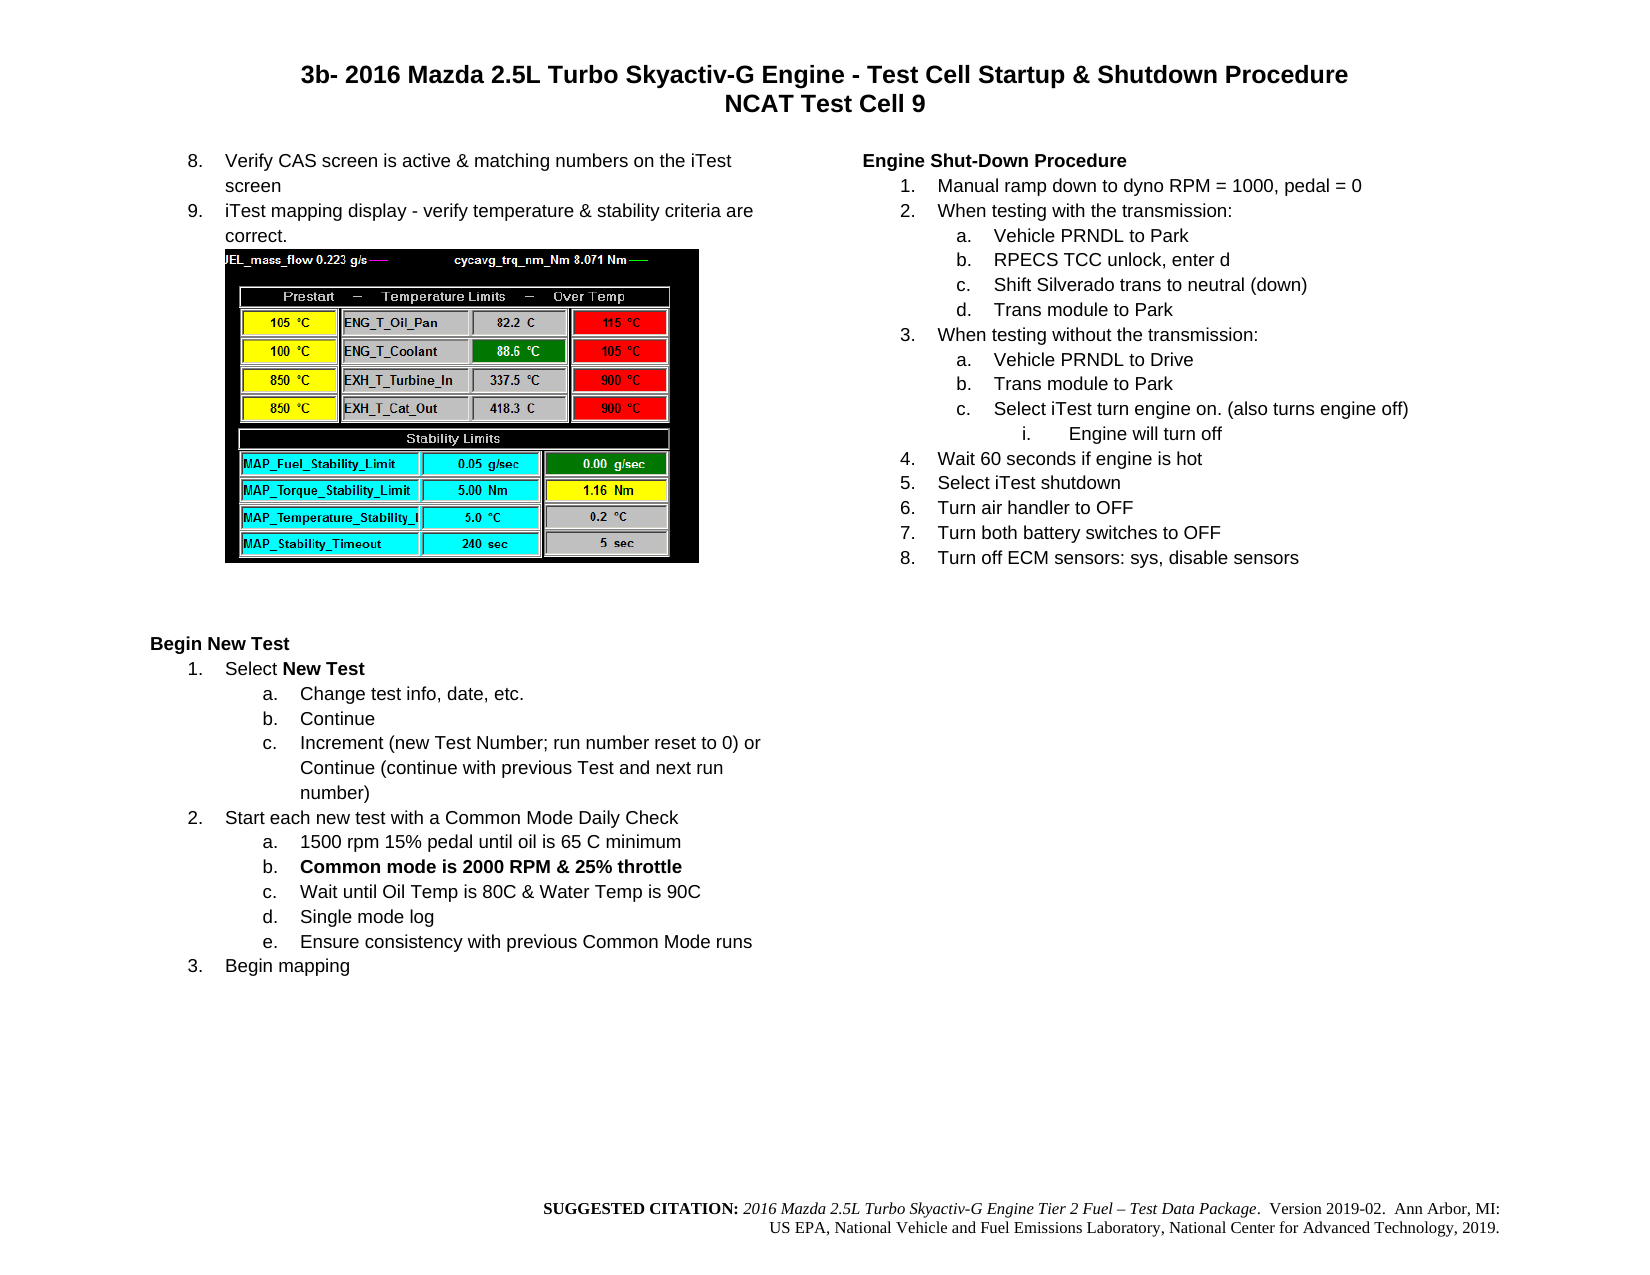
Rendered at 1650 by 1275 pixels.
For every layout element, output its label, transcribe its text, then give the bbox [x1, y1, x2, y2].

list Turn air handler to OFF [900, 497, 1500, 519]
list Change test info, date, etc. [262, 683, 787, 704]
list 1500 rpm 15% pedal until oil is 65 C minimum [262, 831, 787, 853]
list Trans module to Park [956, 299, 1500, 320]
list Select New Test [187, 658, 787, 679]
list Engine will turn off [1031, 423, 1500, 444]
list Start each new test with a Common Mode Daily Check [187, 807, 787, 828]
list Manual ramp down to dyno RPM = 1000, pedal = 0 [900, 175, 1500, 196]
list When testing without the transmission: [900, 323, 1500, 345]
list Single mode log [262, 906, 787, 927]
list Select iTest shutdown [900, 472, 1500, 494]
list Common mode is 2000 RPM & 25% throttle [262, 856, 787, 878]
list Continue [262, 707, 787, 729]
list Trans module to Park [956, 373, 1500, 395]
text Begin New Test [150, 633, 787, 654]
text Engine Shut-Down Procedure [862, 150, 1500, 172]
list iTest mapping display - verify temperature & stability criteria are correct. [187, 199, 787, 246]
list Vehicle PRNDL to Drive [956, 348, 1500, 370]
list Vehicle PRNDL to Park [956, 224, 1500, 246]
list When testing with the transmission: [900, 199, 1500, 221]
list Wait 60 seconds if engine is hot [900, 447, 1500, 469]
list RPECS TCC unlock, enter d [956, 249, 1500, 271]
list Turn both battery switches to OFF [900, 522, 1500, 543]
list Begin mapping [187, 955, 787, 977]
list Ensure consistency with previous Common Mode runs [262, 931, 787, 952]
list Wait until Oil Temp is 80C & Water Temp is 90C [262, 881, 787, 902]
list Turn off ECM sensors: sys, disable sensors [900, 547, 1500, 568]
list Shift Silverado trans to neutral (down) [956, 274, 1500, 296]
list Verify CAS screen is active & matching numbers on the iTest screen [187, 150, 787, 196]
list Select iTest turn engine on. (also turns engine off) [956, 398, 1500, 419]
list Increment (new Test Number; run number reset to 0) or Continue (continue with previous Test and next run number) [262, 732, 787, 803]
picture [225, 249, 699, 563]
